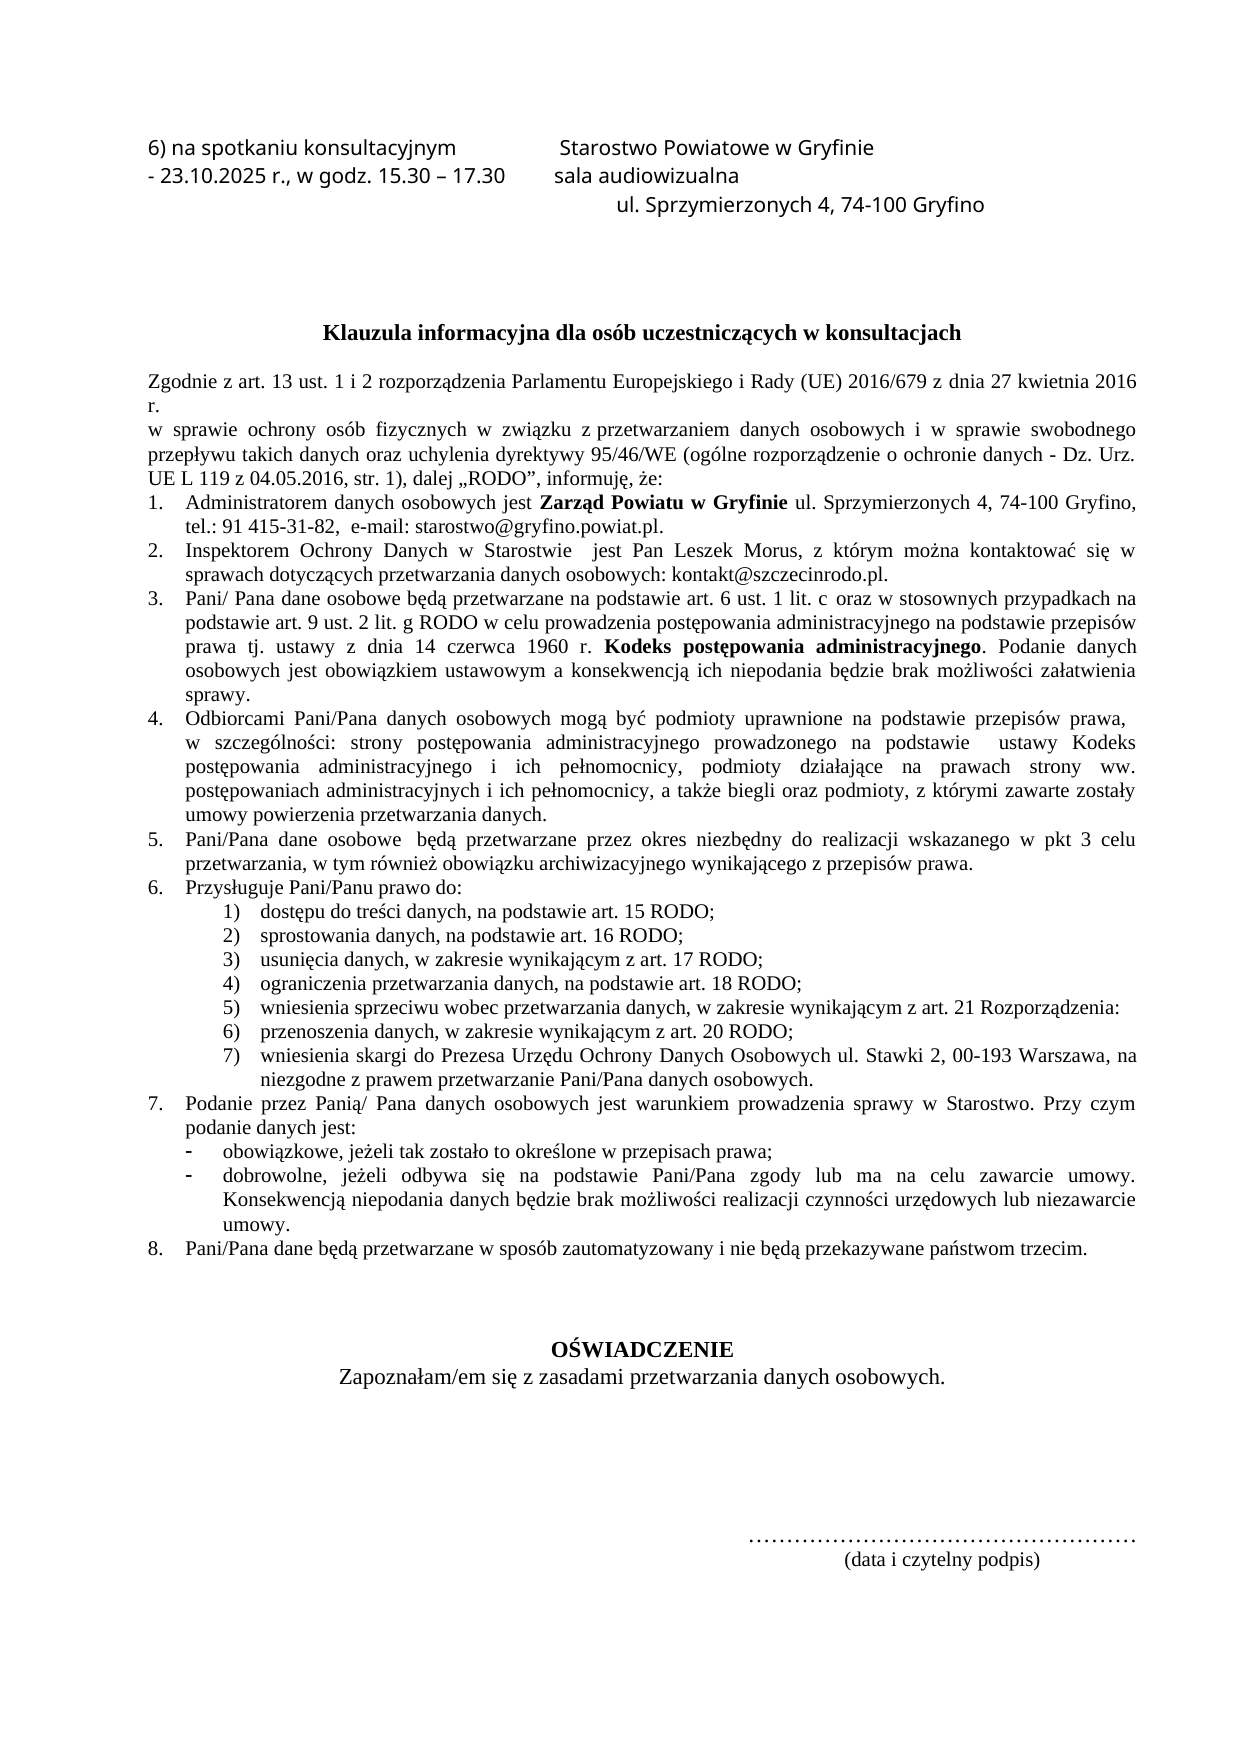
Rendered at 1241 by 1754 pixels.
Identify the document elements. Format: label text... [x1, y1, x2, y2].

text Klauzula informacyjna dla osób uczestniczących w konsultacjach [148, 319, 1137, 345]
list wniesienia sprzeciwu wobec przetwarzania danych, w zakresie wynikającym z art. 21 Rozporządzenia: [223, 995, 1137, 1019]
list dobrowolne, jeżeli odbywa się na podstawie Pani/Pana zgody lub ma na celu zawarcie umowy. Konsekwencją niepodania danych będzie brak możliwości realizacji czynności urzędowych lub niezawarcie umowy. [185, 1163, 1137, 1236]
list Pani/Pana dane będą przetwarzane w sposób zautomatyzowany i nie będą przekazywane państwom trzecim. [148, 1236, 1137, 1259]
text - 23.10.2025 r., w godz. 15.30 – 17.30 sala audiowizualna [148, 161, 1137, 190]
list usunięcia danych, w zakresie wynikającym z art. 17 RODO; [223, 947, 1137, 971]
list Odbiorcami Pani/Pana danych osobowych mogą być podmioty uprawnione na podstawie przepisów prawa, w szczególności: strony postępowania administracyjnego prowadzonego na podstawie ustawy Kodeks postępowania administracyjnego i ich pełnomocnicy, podmioty działające na prawach strony ww. postępowaniach administracyjnych i ich pełnomocnicy, a także biegli oraz podmioty, z którymi zawarte zostały umowy powierzenia przetwarzania danych. [148, 706, 1137, 826]
list przenoszenia danych, w zakresie wynikającym z art. 20 RODO; [223, 1019, 1137, 1043]
text 6) na spotkaniu konsultacyjnym Starostwo Powiatowe w Gryfinie [148, 133, 1137, 161]
text …………………………………………… [148, 1521, 1137, 1547]
text OŚWIADCZENIE [148, 1336, 1137, 1363]
text Zgodnie z art. 13 ust. 1 i 2 rozporządzenia Parlamentu Europejskiego i Rady (UE) 2016/679 z dnia 27 kwietnia 2016 r. w sprawie ochrony osób fizycznych w związku z przetwarzaniem danych osobowych i w sprawie swobodnego przepływu takich danych oraz uchylenia dyrektywy 95/46/WE (ogólne rozporządzenie o ochronie danych - Dz. Urz. UE L 119 z 04.05.2016, str. 1), dalej „RODO”, informuję, że: [148, 369, 1137, 489]
list Pani/ Pana dane osobowe będą przetwarzane na podstawie art. 6 ust. 1 lit. c oraz w stosownych przypadkach na podstawie art. 9 ust. 2 lit. g RODO w celu prowadzenia postępowania administracyjnego na podstawie przepisów prawa tj. ustawy z dnia 14 czerwca 1960 r. Kodeks postępowania administracyjnego. Podanie danych osobowych jest obowiązkiem ustawowym a konsekwencją ich niepodania będzie brak możliwości załatwienia sprawy. [148, 586, 1137, 706]
text (data i czytelny podpis) [148, 1547, 1137, 1571]
list ograniczenia przetwarzania danych, na podstawie art. 18 RODO; [223, 971, 1137, 995]
list obowiązkowe, jeżeli tak zostało to określone w przepisach prawa; [185, 1139, 1137, 1163]
list Pani/Pana dane osobowe będą przetwarzane przez okres niezbędny do realizacji wskazanego w pkt 3 celu przetwarzania, w tym również obowiązku archiwizacyjnego wynikającego z przepisów prawa. [148, 826, 1137, 874]
text ul. Sprzymierzonych 4, 74-100 Gryfino [148, 190, 1137, 218]
list dostępu do treści danych, na podstawie art. 15 RODO; [223, 899, 1137, 923]
list Administratorem danych osobowych jest Zarząd Powiatu w Gryfinie ul. Sprzymierzonych 4, 74-100 Gryfino, tel.: 91 415-31-82, e-mail: starostwo@gryfino.powiat.pl. [148, 489, 1137, 538]
list wniesienia skargi do Prezesa Urzędu Ochrony Danych Osobowych ul. Stawki 2, 00-193 Warszawa, na niezgodne z prawem przetwarzanie Pani/Pana danych osobowych. [223, 1043, 1137, 1091]
list Podanie przez Panią/ Pana danych osobowych jest warunkiem prowadzenia sprawy w Starostwo. Przy czym podanie danych jest: [148, 1091, 1137, 1139]
list sprostowania danych, na podstawie art. 16 RODO; [223, 923, 1137, 947]
list Inspektorem Ochrony Danych w Starostwie jest Pan Leszek Morus, z którym można kontaktować się w sprawach dotyczących przetwarzania danych osobowych: kontakt@szczecinrodo.pl. [148, 538, 1137, 586]
list Przysługuje Pani/Panu prawo do: [148, 874, 1137, 899]
text Zapoznałam/em się z zasadami przetwarzania danych osobowych. [148, 1363, 1137, 1389]
